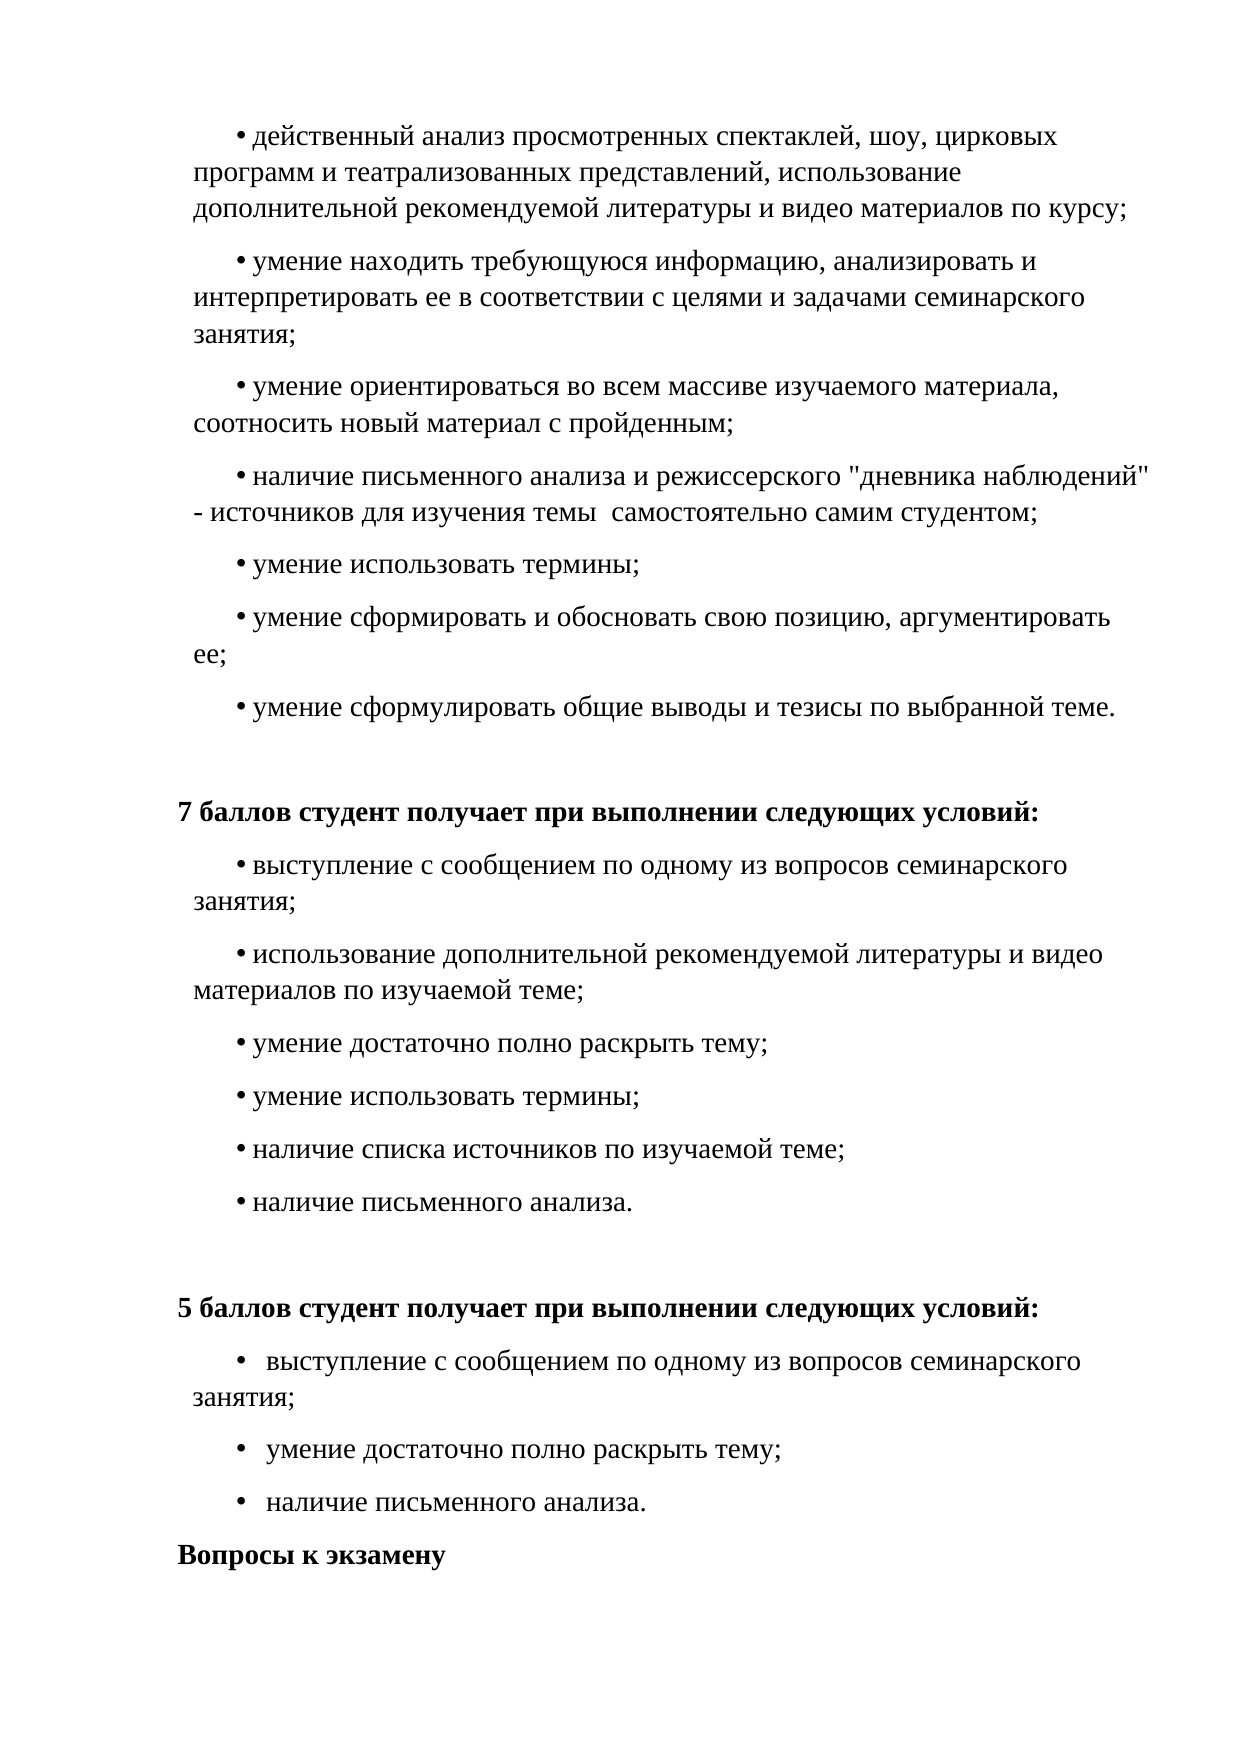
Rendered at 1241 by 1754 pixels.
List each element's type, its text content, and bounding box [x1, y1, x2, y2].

list действенный анализ просмотренных спектаклей, шоу, цирковых программ и театрализованных представлений, использование дополнительной рекомендуемой литературы и видео материалов по курсу; [193, 118, 1152, 224]
list умение ориентироваться во всем массиве изучаемого материала, соотносить новый материал с пройденным; [193, 368, 1152, 438]
list наличие списка источников по изучаемой теме; [193, 1131, 1152, 1165]
text Вопросы к экзамену [177, 1537, 1152, 1571]
list умение сформулировать общие выводы и тезисы по выбранной теме. [193, 689, 1152, 722]
list умение сформировать и обосновать свою позицию, аргументировать ее; [193, 599, 1152, 669]
text 5 баллов студент получает при выполнении следующих условий: [177, 1290, 1152, 1323]
list выступление с сообщением по одному из вопросов семинарского занятия; [193, 847, 1152, 917]
list использование дополнительной рекомендуемой литературы и видео материалов по изучаемой теме; [193, 936, 1152, 1006]
list наличие письменного анализа и режиссерского "дневника наблюдений" - источников для изучения темы самостоятельно самим студентом; [193, 458, 1152, 527]
list наличие письменного анализа. [193, 1184, 1152, 1218]
list умение использовать термины; [193, 547, 1152, 580]
list умение находить требующуюся информацию, анализировать и интерпретировать ее в соответствии с целями и задачами семинарского занятия; [193, 243, 1152, 349]
text 7 баллов студент получает при выполнении следующих условий: [177, 794, 1152, 828]
list умение достаточно полно раскрыть тему; [193, 1025, 1152, 1059]
list умение достаточно полно раскрыть тему; [192, 1432, 1152, 1465]
list выступление с сообщением по одному из вопросов семинарского занятия; [192, 1343, 1152, 1412]
list наличие письменного анализа. [192, 1484, 1152, 1518]
list умение использовать термины; [193, 1078, 1152, 1112]
